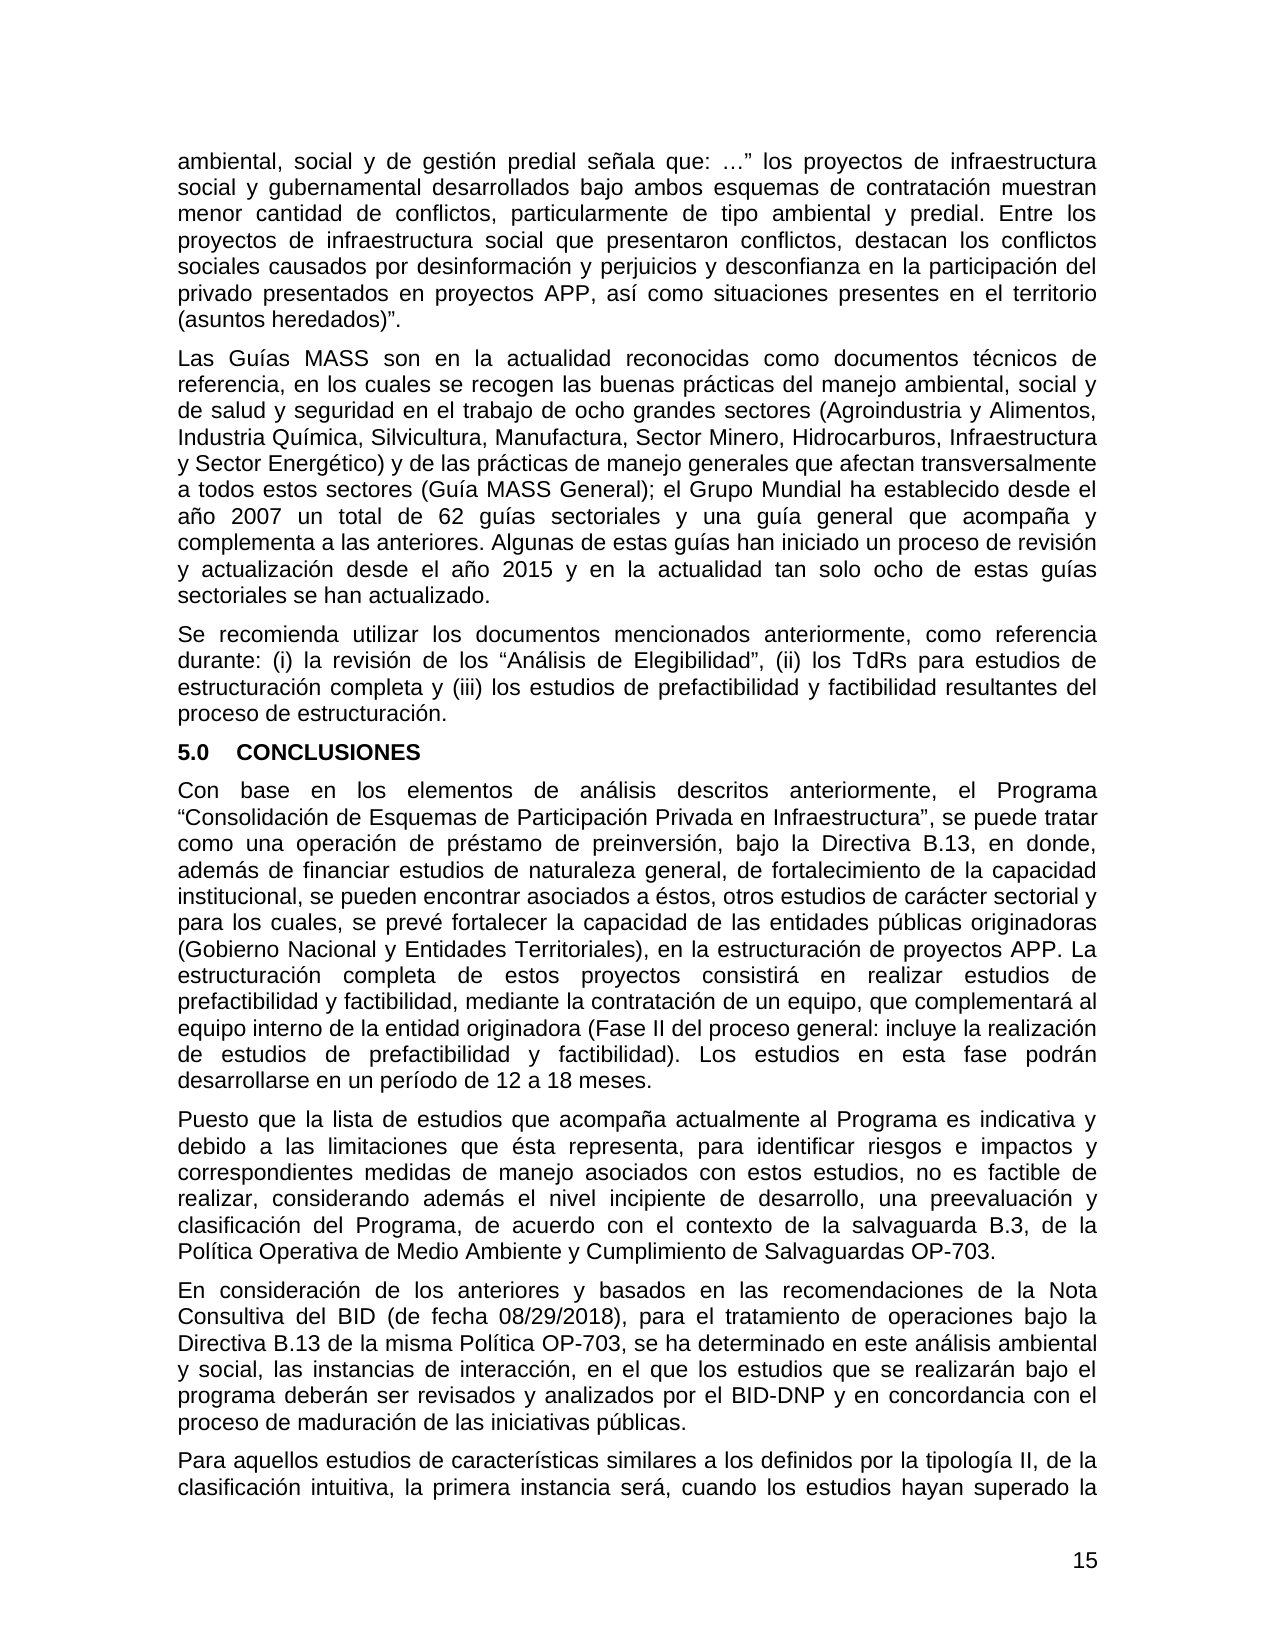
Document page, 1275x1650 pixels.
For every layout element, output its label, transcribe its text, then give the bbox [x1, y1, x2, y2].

text Puesto que la lista de estudios que acompaña actualmente al Programa es indicativa y debido a las limitaciones que ésta representa, para identificar riesgos e impactos y correspondientes medidas de manejo asociados con estos estudios, no es factible de realizar, considerando además el nivel incipiente de desarrollo, una preevaluación y clasificación del Programa, de acuerdo con el contexto de la salvaguarda B.3, de la Política Operativa de Medio Ambiente y Cumplimiento de Salvaguardas OP-703. [177, 1106, 1098, 1264]
subtitle Conclusiones [177, 739, 1098, 765]
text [177, 1447, 1098, 1500]
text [177, 148, 1098, 332]
text Con base en los elementos de análisis descritos anteriormente, el Programa “Consolidación de Esquemas de Participación Privada en Infraestructura”, se puede tratar como una operación de préstamo de preinversión, bajo la Directiva B.13, en donde, además de financiar estudios de naturaleza general, de fortalecimiento de la capacidad institucional, se pueden encontrar asociados a éstos, otros estudios de carácter sectorial y para los cuales, se prevé fortalecer la capacidad de las entidades públicas originadoras (Gobierno Nacional y Entidades Territoriales), en la estructuración de proyectos APP. La estructuración completa de estos proyectos consistirá en realizar estudios de prefactibilidad y factibilidad, mediante la contratación de un equipo, que complementará al equipo interno de la entidad originadora (Fase II del proceso general: incluye la realización de estudios de prefactibilidad y factibilidad). Los estudios en esta fase podrán desarrollarse en un período de 12 a 18 meses. [177, 777, 1098, 1094]
text Las Guías MASS son en la actualidad reconocidas como documentos técnicos de referencia, en los cuales se recogen las buenas prácticas del manejo ambiental, social y de salud y seguridad en el trabajo de ocho grandes sectores (Agroindustria y Alimentos, Industria Química, Silvicultura, Manufactura, Sector Minero, Hidrocarburos, Infraestructura y Sector Energético) y de las prácticas de manejo generales que afectan transversalmente a todos estos sectores (Guía MASS General); el Grupo Mundial ha establecido desde el año 2007 un total de 62 guías sectoriales y una guía general que acompaña y complementa a las anteriores. Algunas de estas guías han iniciado un proceso de revisión y actualización desde el año 2015 y en la actualidad tan solo ocho de estas guías sectoriales se han actualizado. [177, 345, 1098, 608]
text En consideración de los anteriores y basados en las recomendaciones de la Nota Consultiva del BID (de fecha 08/29/2018), para el tratamiento de operaciones bajo la Directiva B.13 de la misma Política OP-703, se ha determinado en este análisis ambiental y social, las instancias de interacción, en el que los estudios que se realizarán bajo el programa deberán ser revisados y analizados por el BID-DNP y en concordancia con el proceso de maduración de las iniciativas públicas. [177, 1277, 1098, 1435]
text Se recomienda utilizar los documentos mencionados anteriormente, como referencia durante: (i) la revisión de los “Análisis de Elegibilidad”, (ii) los TdRs para estudios de estructuración completa y (iii) los estudios de prefactibilidad y factibilidad resultantes del proceso de estructuración. [177, 621, 1098, 726]
